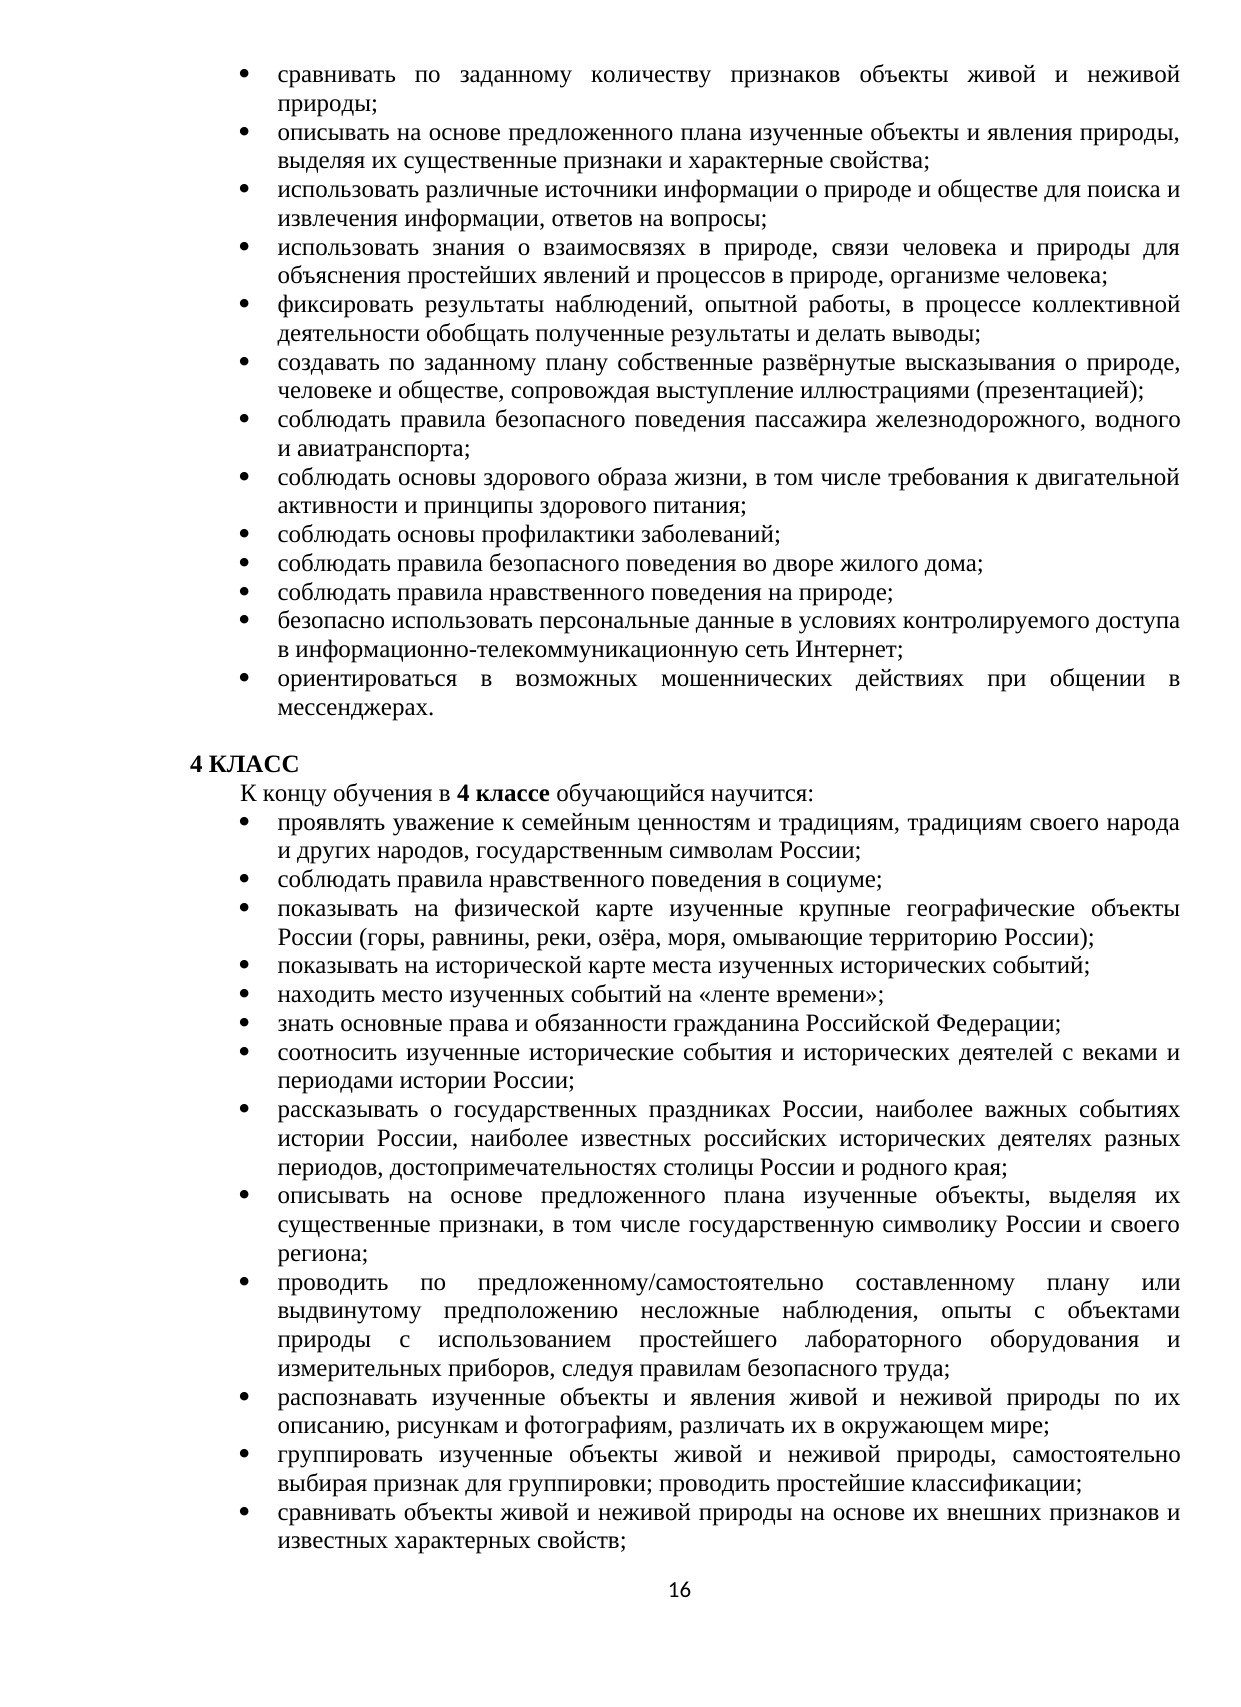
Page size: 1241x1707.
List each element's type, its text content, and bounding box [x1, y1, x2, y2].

list соблюдать правила нравственного поведения на природе; [240, 577, 1181, 605]
list ориентироваться в возможных мошеннических действиях при общении в мессенджерах. [240, 663, 1181, 720]
list описывать на основе предложенного плана изученные объекты, выделяя их существенные признаки, в том числе государственную символику России и своего региона; [240, 1180, 1181, 1267]
list знать основные права и обязанности гражданина Российской Федерации; [240, 1008, 1181, 1037]
list показывать на исторической карте места изученных исторических событий; [240, 950, 1181, 979]
list безопасно использовать персональные данные в условиях контролируемого доступа в информационно-телекоммуникационную сеть Интернет; [240, 605, 1181, 663]
list группировать изученные объекты живой и неживой природы, самостоятельно выбирая признак для группировки; проводить простейшие классификации; [240, 1439, 1181, 1497]
list находить место изученных событий на «ленте времени»; [240, 979, 1181, 1008]
list создавать по заданному плану собственные развёрнутые высказывания о природе, человеке и обществе, сопровождая выступление иллюстрациями (презентацией); [240, 347, 1181, 404]
list использовать различные источники информации о природе и обществе для поиска и извлечения информации, ответов на вопросы; [240, 174, 1181, 232]
list рассказывать о государственных праздниках России, наиболее важных событиях истории России, наиболее известных российских исторических деятелях разных периодов, достопримечательностях столицы России и родного края; [240, 1094, 1181, 1180]
list соблюдать правила нравственного поведения в социуме; [240, 864, 1181, 893]
list соотносить изученные исторические события и исторических деятелей с веками и периодами истории России; [240, 1037, 1181, 1094]
list соблюдать правила безопасного поведения во дворе жилого дома; [240, 548, 1181, 577]
list использовать знания о взаимосвязях в природе, связи человека и природы для объяснения простейших явлений и процессов в природе, организме человека; [240, 232, 1181, 289]
list соблюдать основы профилактики заболеваний; [240, 519, 1181, 548]
list проявлять уважение к семейным ценностям и традициям, традициям своего народа и других народов, государственным символам России; [240, 807, 1181, 864]
list проводить по предложенному/самостоятельно составленному плану или выдвинутому предположению несложные наблюдения, опыты с объектами природы с использованием простейшего лабораторного оборудования и измерительных приборов, следуя правилам безопасного труда; [240, 1267, 1181, 1382]
list соблюдать правила безопасного поведения пассажира железнодорожного, водного и авиатранспорта; [240, 404, 1181, 462]
list сравнивать объекты живой и неживой природы на основе их внешних признаков и известных характерных свойств; [240, 1497, 1181, 1554]
list соблюдать основы здорового образа жизни, в том числе требования к двигательной активности и принципы здорового питания; [240, 462, 1181, 519]
list описывать на основе предложенного плана изученные объекты и явления природы, выделяя их существенные признаки и характерные свойства; [240, 117, 1181, 174]
list показывать на физической карте изученные крупные географические объекты России (горы, равнины, реки, озёра, моря, омывающие территорию России); [240, 893, 1181, 950]
list распознавать изученные объекты и явления живой и неживой природы по их описанию, рисункам и фотографиям, различать их в окружающем мире; [240, 1382, 1181, 1439]
text К концу обучения в 4 классе обучающийся научится: [177, 778, 1181, 807]
list фиксировать результаты наблюдений, опытной работы, в процессе коллективной деятельности обобщать полученные результаты и делать выводы; [240, 289, 1181, 347]
list сравнивать по заданному количеству признаков объекты живой и неживой природы; [240, 59, 1181, 117]
text 4 КЛАСС [190, 749, 1181, 778]
